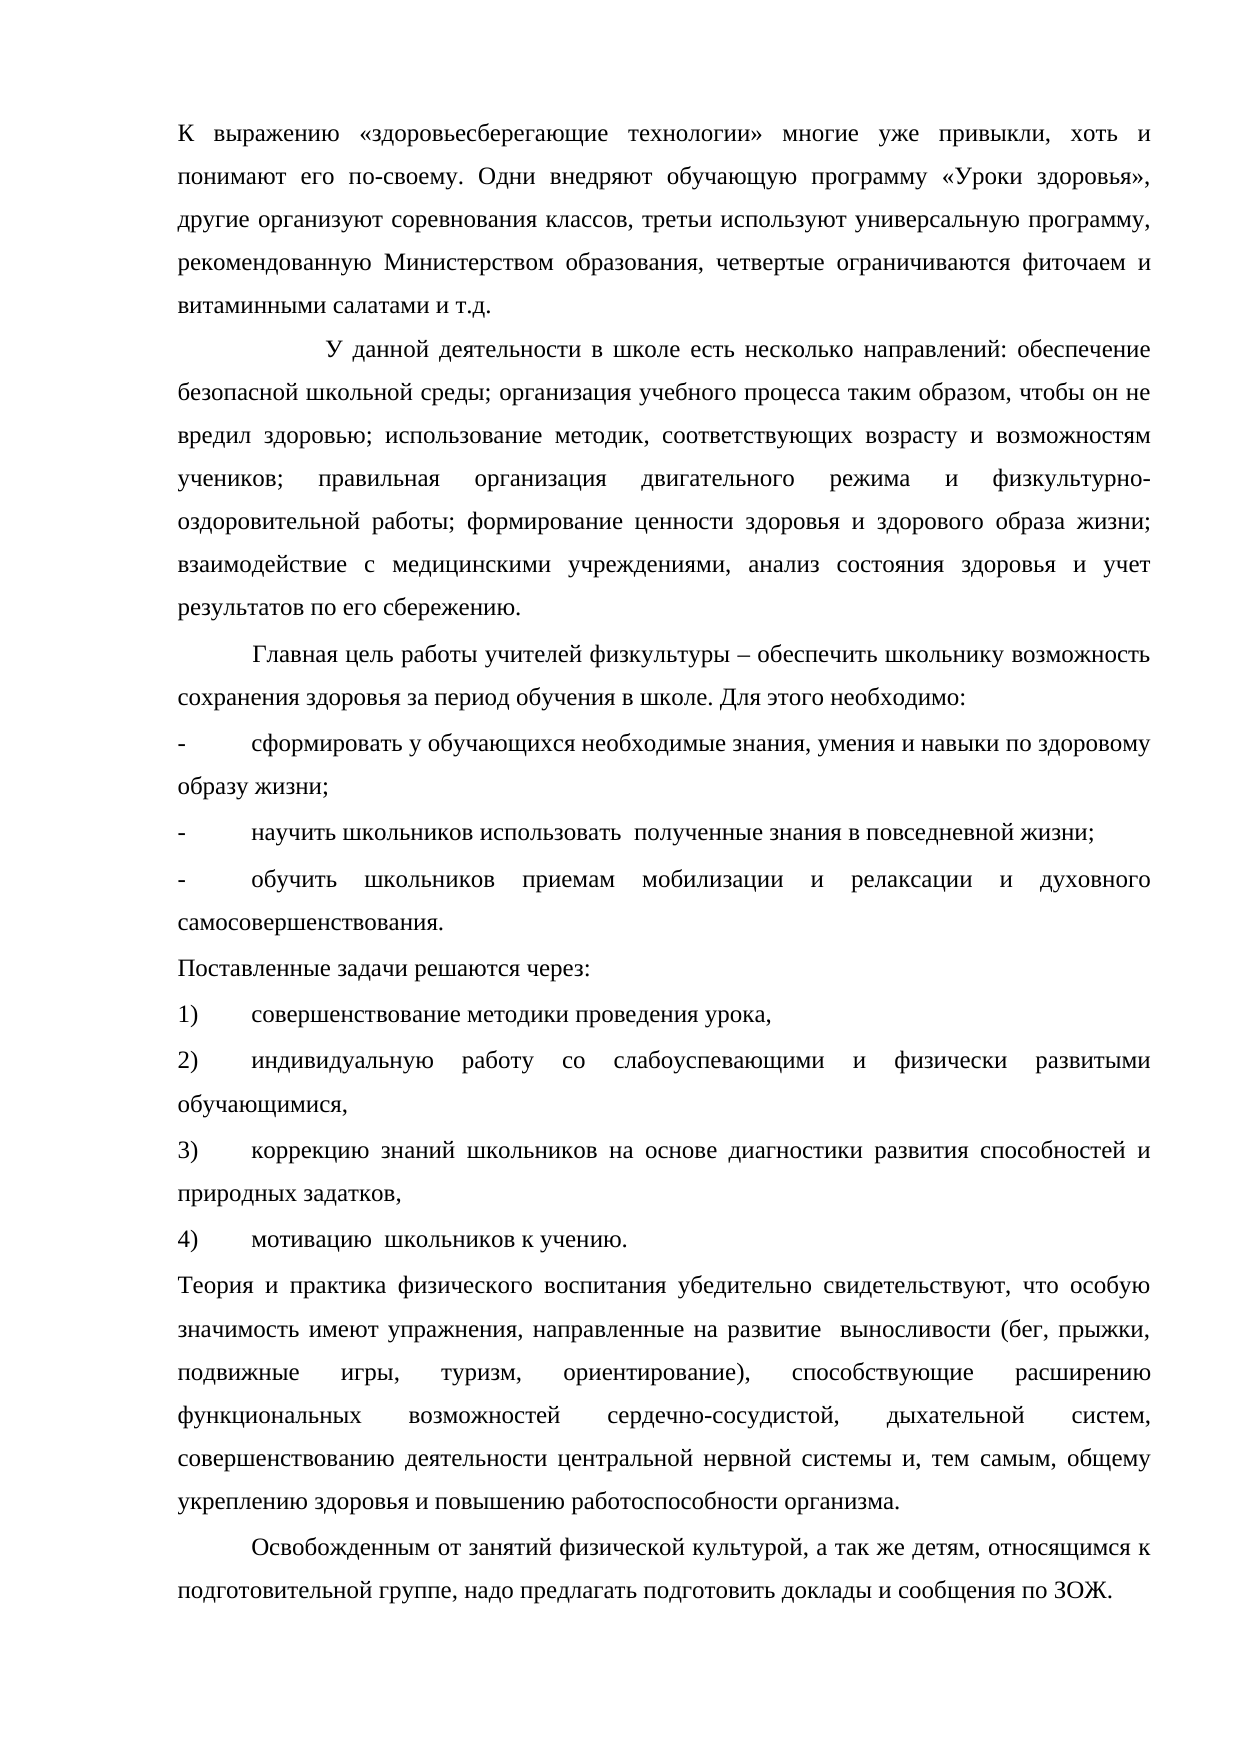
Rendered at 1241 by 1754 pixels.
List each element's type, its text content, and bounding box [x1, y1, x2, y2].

text Теория и практика физического воспитания убедительно свидетельствуют, что особую значимость имеют упражнения, направленные на развитие выносливости (бег, прыжки, подвижные игры, туризм, ориентирование), способствующие расширению функциональных возможностей сердечно-сосудистой, дыхательной систем, совершенствованию деятельности центральной нервной системы и, тем самым, общему укреплению здоровья и повышению работоспособности организма. [177, 1271, 1152, 1515]
text Главная цель работы учителей физкультуры – обеспечить школьнику возможность сохранения здоровья за период обучения в школе. Для этого необходимо: [177, 639, 1152, 711]
text Поставленные задачи решаются через: [177, 953, 1152, 982]
text - сформировать у обучающихся необходимые знания, умения и навыки по здоровому образу жизни; [177, 728, 1152, 800]
text - обучить школьников приемам мобилизации и релаксации и духовного самосовершенствования. [177, 864, 1152, 936]
text У данной деятельности в школе есть несколько направлений: обеспечение безопасной школьной среды; организация учебного процесса таким образом, чтобы он не вредил здоровью; использование методик, соответствующих возрасту и возможностям учеников; правильная организация двигательного режима и физкультурно-оздоровительной работы; формирование ценности здоровья и здорового образа жизни; взаимодействие с медицинскими учреждениями, анализ состояния здоровья и учет результатов по его сбережению. [177, 334, 1152, 621]
text - научить школьников использовать полученные знания в повседневной жизни; [177, 817, 1152, 846]
text Освобожденным от занятий физической культурой, а так же детям, относящимся к подготовительной группе, надо предлагать подготовить доклады и сообщения по ЗОЖ. [177, 1532, 1152, 1604]
text 4) мотивацию школьников к учению. [177, 1224, 1152, 1253]
text К выражению «здоровьесберегающие технологии» многие уже привыкли, хоть и понимают его по-своему. Одни внедряют обучающую программу «Уроки здоровья», другие организуют соревнования классов, третьи используют универсальную программу, рекомендованную Министерством образования, четвертые ограничиваются фиточаем и витаминными салатами и т.д. [177, 118, 1152, 319]
text 1) совершенствование методики проведения урока, [177, 999, 1152, 1028]
text 3) коррекцию знаний школьников на основе диагностики развития способностей и природных задатков, [177, 1135, 1152, 1207]
text 2) индивидуальную работу со слабоуспевающими и физически развитыми обучающимися, [177, 1046, 1152, 1117]
